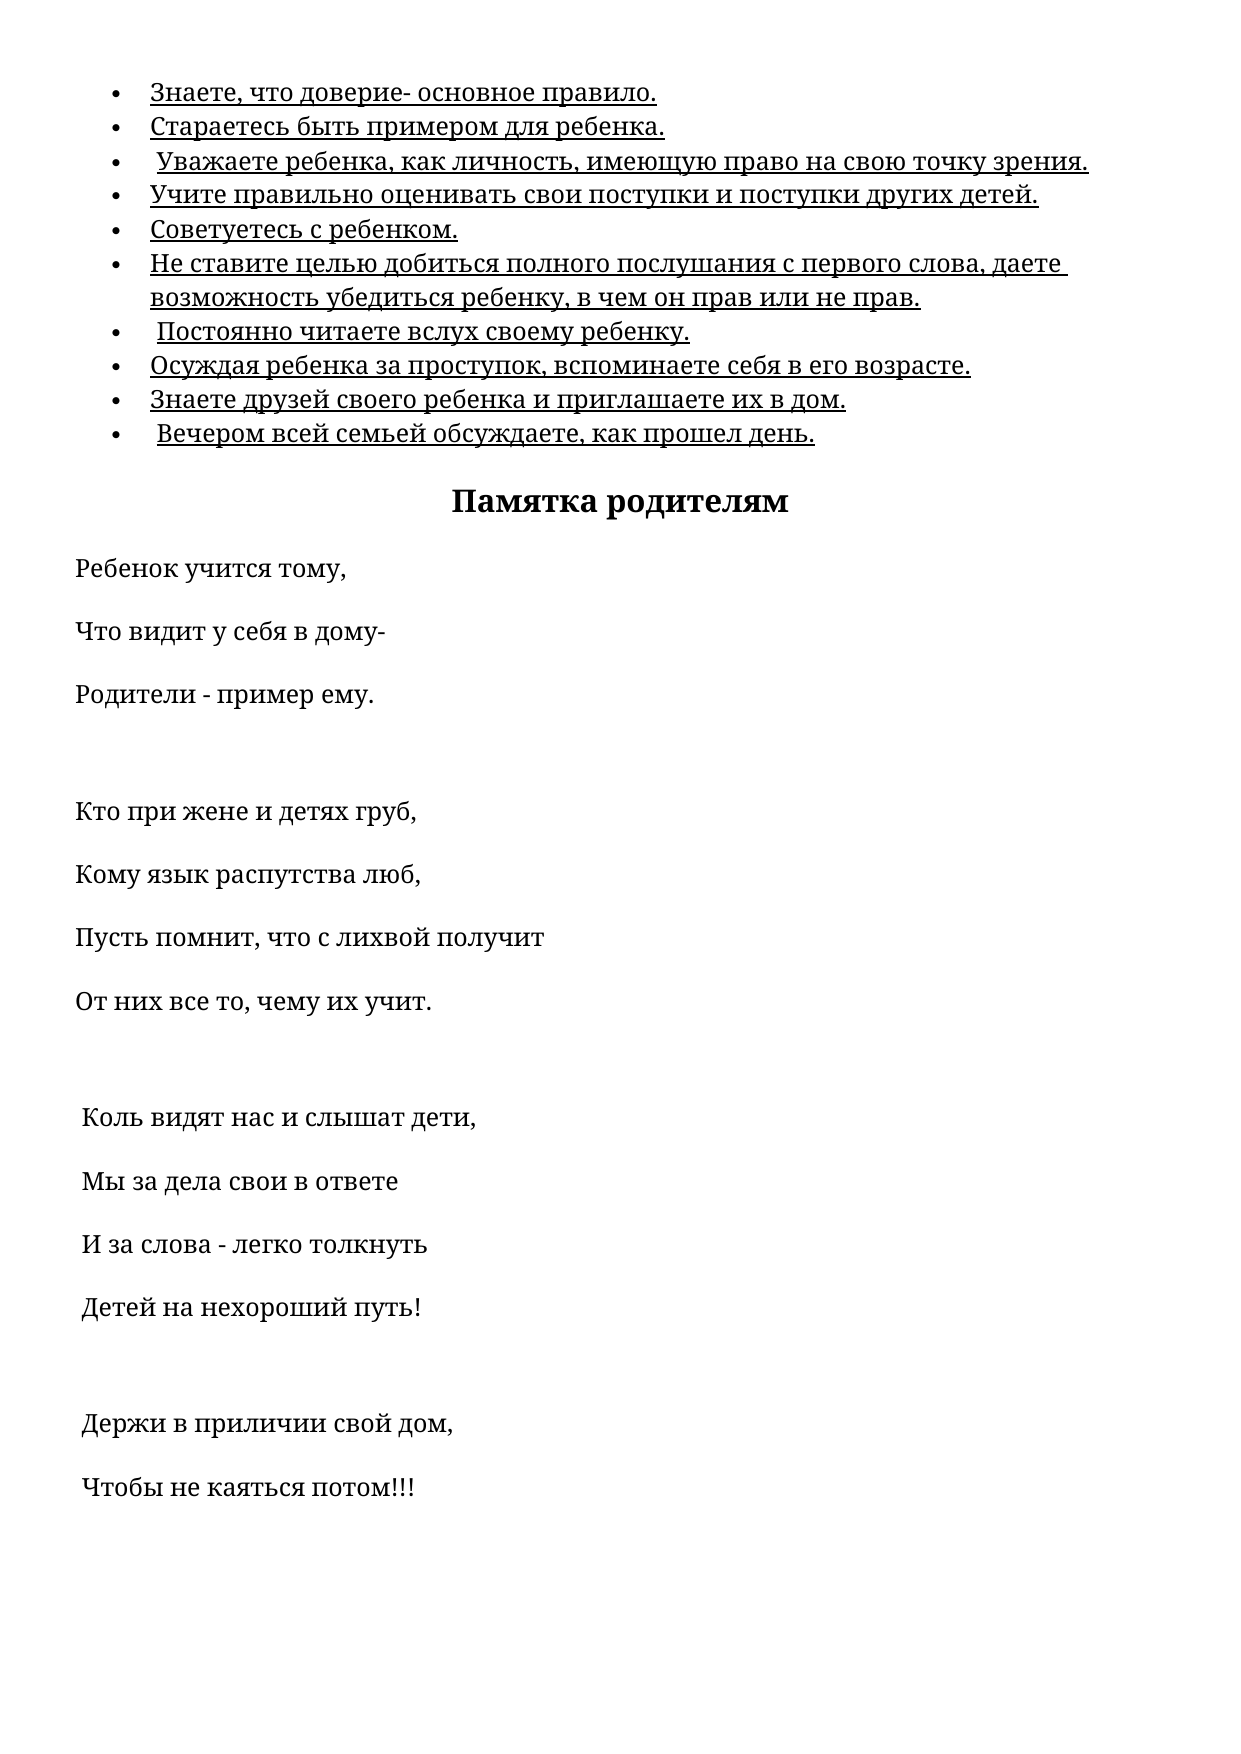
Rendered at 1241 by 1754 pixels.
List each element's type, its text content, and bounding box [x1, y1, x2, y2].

text Памятка родителям [75, 479, 1165, 521]
text Кто при жене и детях груб, [75, 794, 1165, 828]
text Мы за дела свои в ответе [75, 1163, 1165, 1197]
list Стараетесь быть примером для ребенка. [112, 109, 1165, 143]
list Знаете друзей своего ребенка и приглашаете их в дом. [112, 382, 1165, 416]
list Не ставите целью добиться полного послушания с первого слова, даете возможность убедиться ребенку, в чем он прав или не прав. [112, 245, 1165, 313]
text Ребенок учится тому, [75, 551, 1165, 585]
list Вечером всей семьей обсуждаете, как прошел день. [112, 416, 1165, 450]
text Детей на нехороший путь! [75, 1289, 1165, 1324]
text Держи в приличии свой дом, [75, 1406, 1165, 1440]
list Учите правильно оценивать свои поступки и поступки других детей. [112, 177, 1165, 211]
list Осуждая ребенка за проступок, вспоминаете себя в его возрасте. [112, 347, 1165, 382]
list Уважаете ребенка, как личность, имеющую право на свою точку зрения. [112, 143, 1165, 177]
text И за слова - легко толкнуть [75, 1226, 1165, 1260]
list Советуетесь с ребенком. [112, 211, 1165, 245]
text Что видит у себя в дому- [75, 614, 1165, 648]
text Родители - пример ему. [75, 677, 1165, 711]
text От них все то, чему их учит. [75, 983, 1165, 1017]
text Чтобы не каяться потом!!! [75, 1469, 1165, 1503]
text Кому язык распутства люб, [75, 857, 1165, 891]
text Пусть помнит, что с лихвой получит [75, 920, 1165, 954]
list Знаете, что доверие- основное правило. [112, 75, 1165, 109]
list Постоянно читаете вслух своему ребенку. [112, 313, 1165, 347]
text Коль видят нас и слышат дети, [75, 1100, 1165, 1134]
